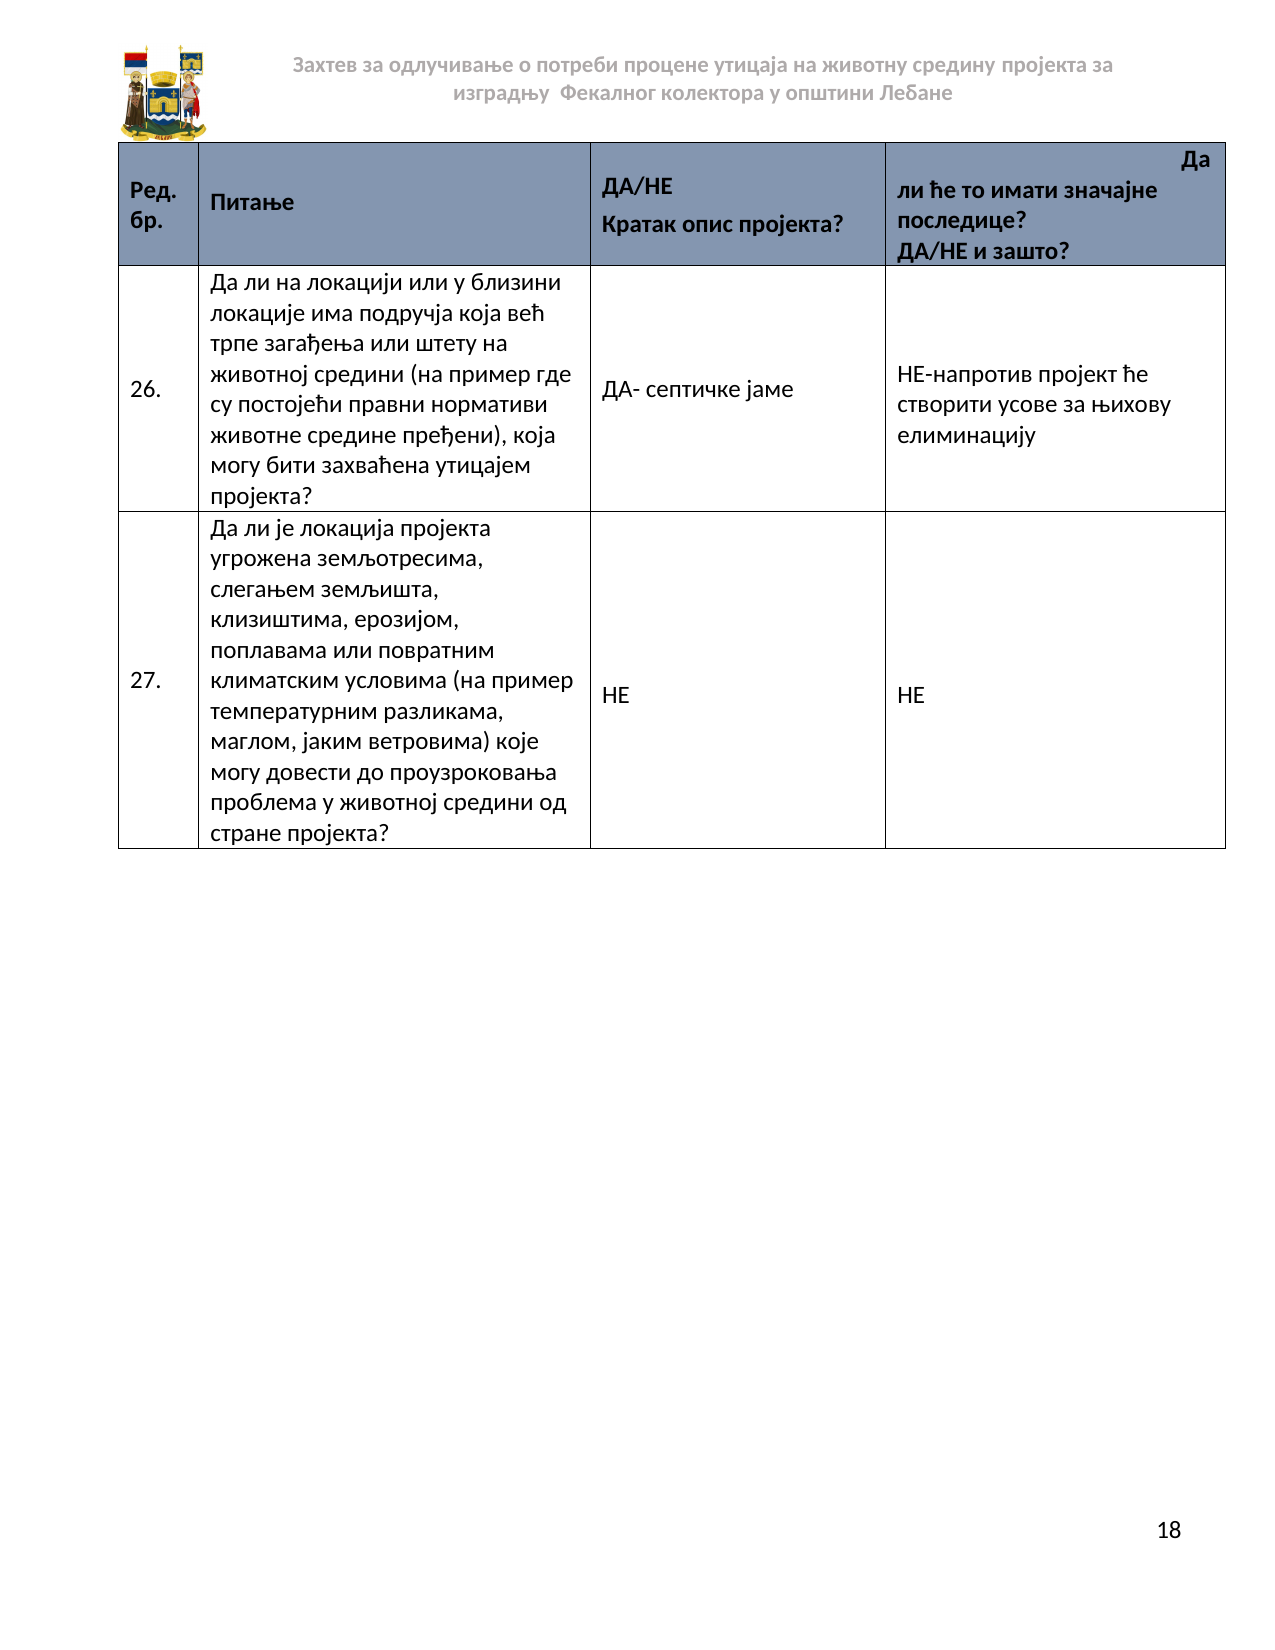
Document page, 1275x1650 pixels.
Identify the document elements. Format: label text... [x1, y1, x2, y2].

table_cell Да ли на локацији или у близини локације има подручја која већ трпе загађења или штету на животној средини (на пример где су постојећи правни нормативи животне средине пређени), која могу бити захваћена утицајем пројекта? [199, 266, 590, 511]
table_header Да ли ће то имати значајне последице? ДА/НЕ и зашто? [886, 143, 1225, 265]
table_header Питање [199, 143, 590, 265]
table_header ДА/НЕ Кратак опис пројекта? [591, 143, 885, 265]
table_header Ред. бр. [119, 143, 198, 265]
table_cell Да ли је локација пројекта угрожена земљотресима, слегањем земљишта, клизиштима, ерозијом, поплавама или повратним климатским условима (на пример температурним разликама, маглом, јаким ветровима) које могу довести до проузроковања проблема у животној средини од стране пројекта? [199, 512, 590, 847]
picture [118, 43, 209, 142]
table_cell 26. [119, 266, 198, 511]
table_cell 27. [119, 512, 198, 847]
table_cell НЕ [591, 512, 885, 847]
table_cell НЕ [886, 512, 1225, 847]
table_cell ДА- септичке јаме [591, 266, 885, 511]
table_cell НЕ-напротив пројект ће створити усове за њихову елиминацију [886, 266, 1225, 511]
